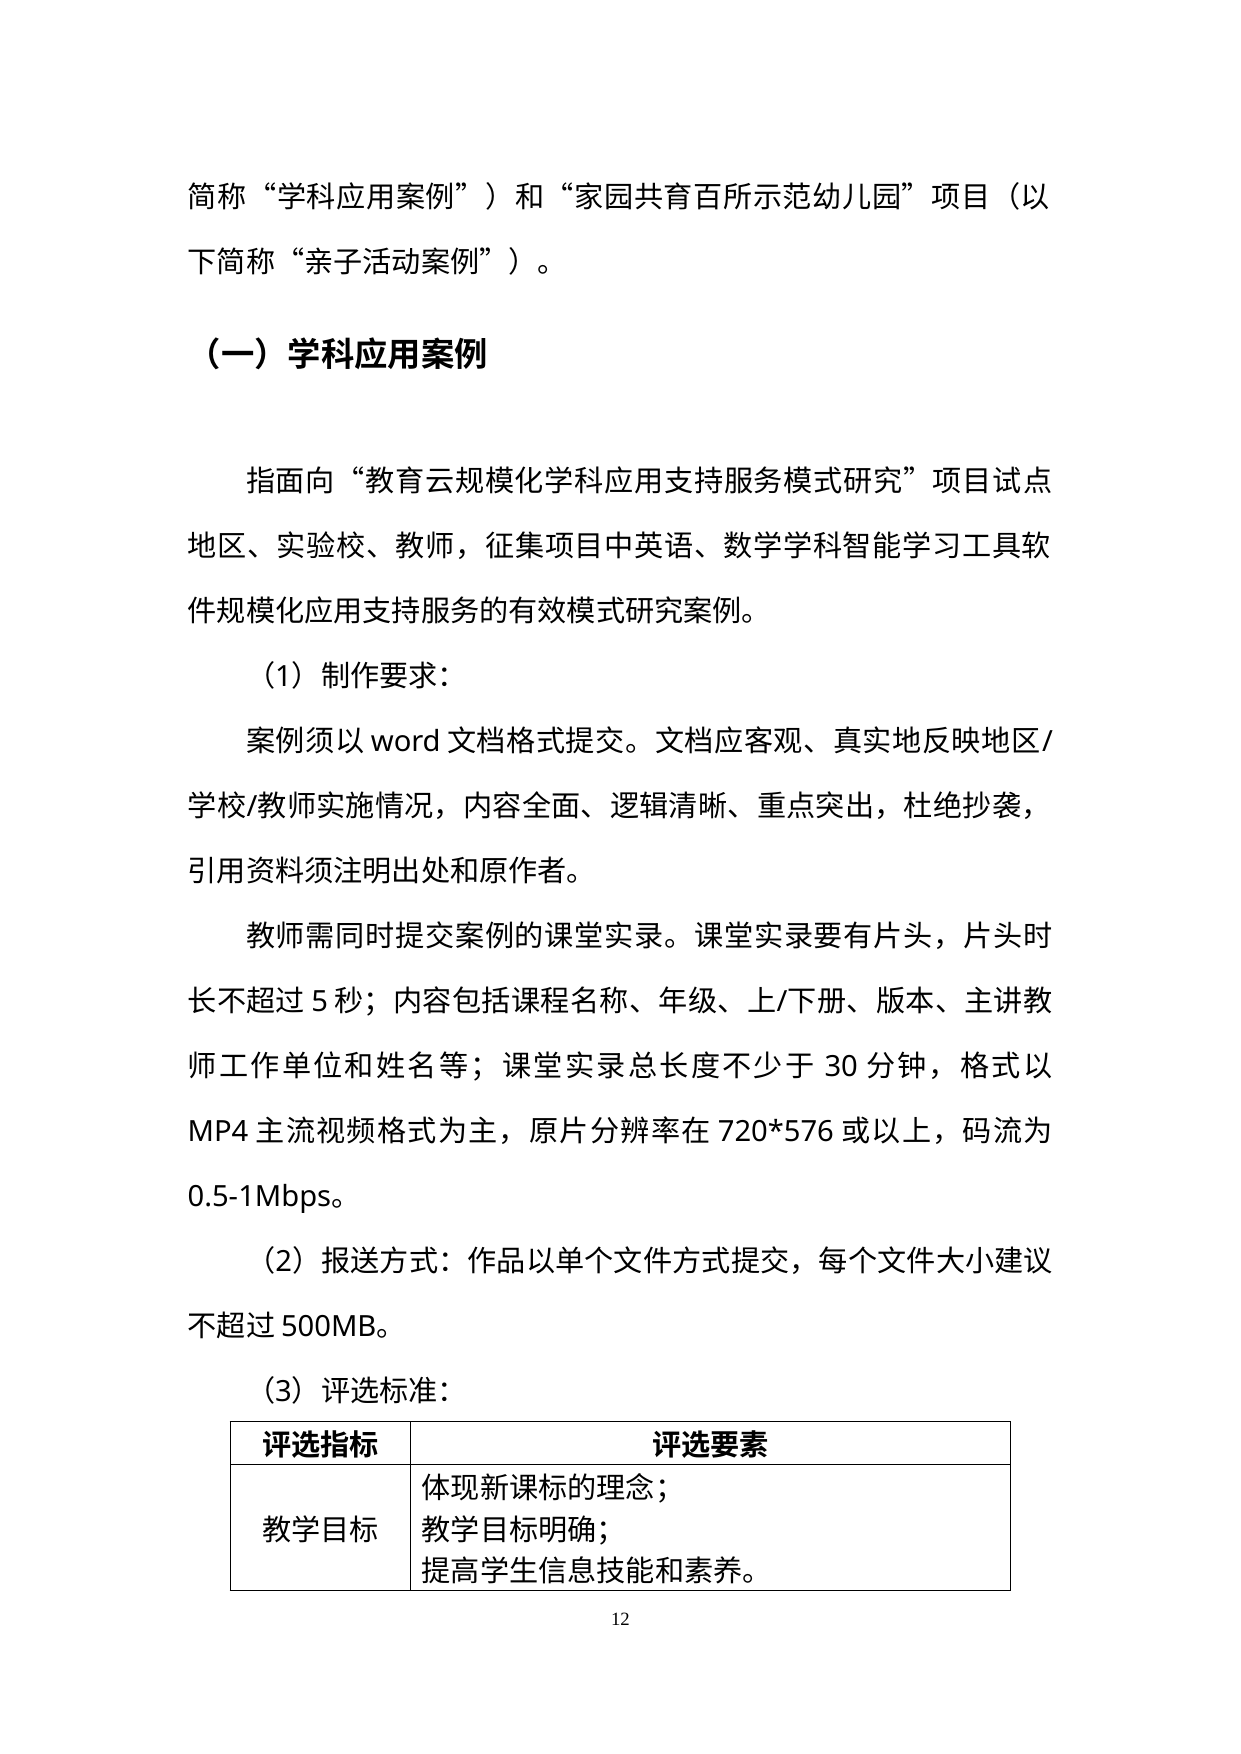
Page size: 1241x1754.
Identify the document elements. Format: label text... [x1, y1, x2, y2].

table_header 评选要素 [411, 1422, 1010, 1464]
text 教师需同时提交案例的课堂实录。课堂实录要有片头，片头时长不超过5秒；内容包括课程名称、年级、上/下册、版本、主讲教师工作单位和姓名等；课堂实录总长度不少于30分钟，格式以MP4主流视频格式为主，原片分辨率在720*576或以上，码流为0.5-1Mbps。 [187, 901, 1053, 1226]
text （2）报送方式：作品以单个文件方式提交，每个文件大小建议不超过500MB。 [187, 1226, 1053, 1356]
table_cell 体现新课标的理念； 教学目标明确； 提高学生信息技能和素养。 [411, 1465, 1010, 1590]
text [187, 162, 1053, 292]
table_header 评选指标 [231, 1422, 410, 1464]
text （3）评选标准： [187, 1356, 1053, 1421]
subtitle （一）学科应用案例 [187, 319, 1053, 384]
text （1）制作要求： [187, 641, 1053, 706]
table_cell 教学目标 [231, 1465, 410, 1590]
text 案例须以word文档格式提交。文档应客观、真实地反映地区/学校/教师实施情况，内容全面、逻辑清晰、重点突出，杜绝抄袭，引用资料须注明出处和原作者。 [187, 706, 1053, 901]
text 指面向“教育云规模化学科应用支持服务模式研究”项目试点地区、实验校、教师，征集项目中英语、数学学科智能学习工具软件规模化应用支持服务的有效模式研究案例。 [187, 446, 1053, 641]
